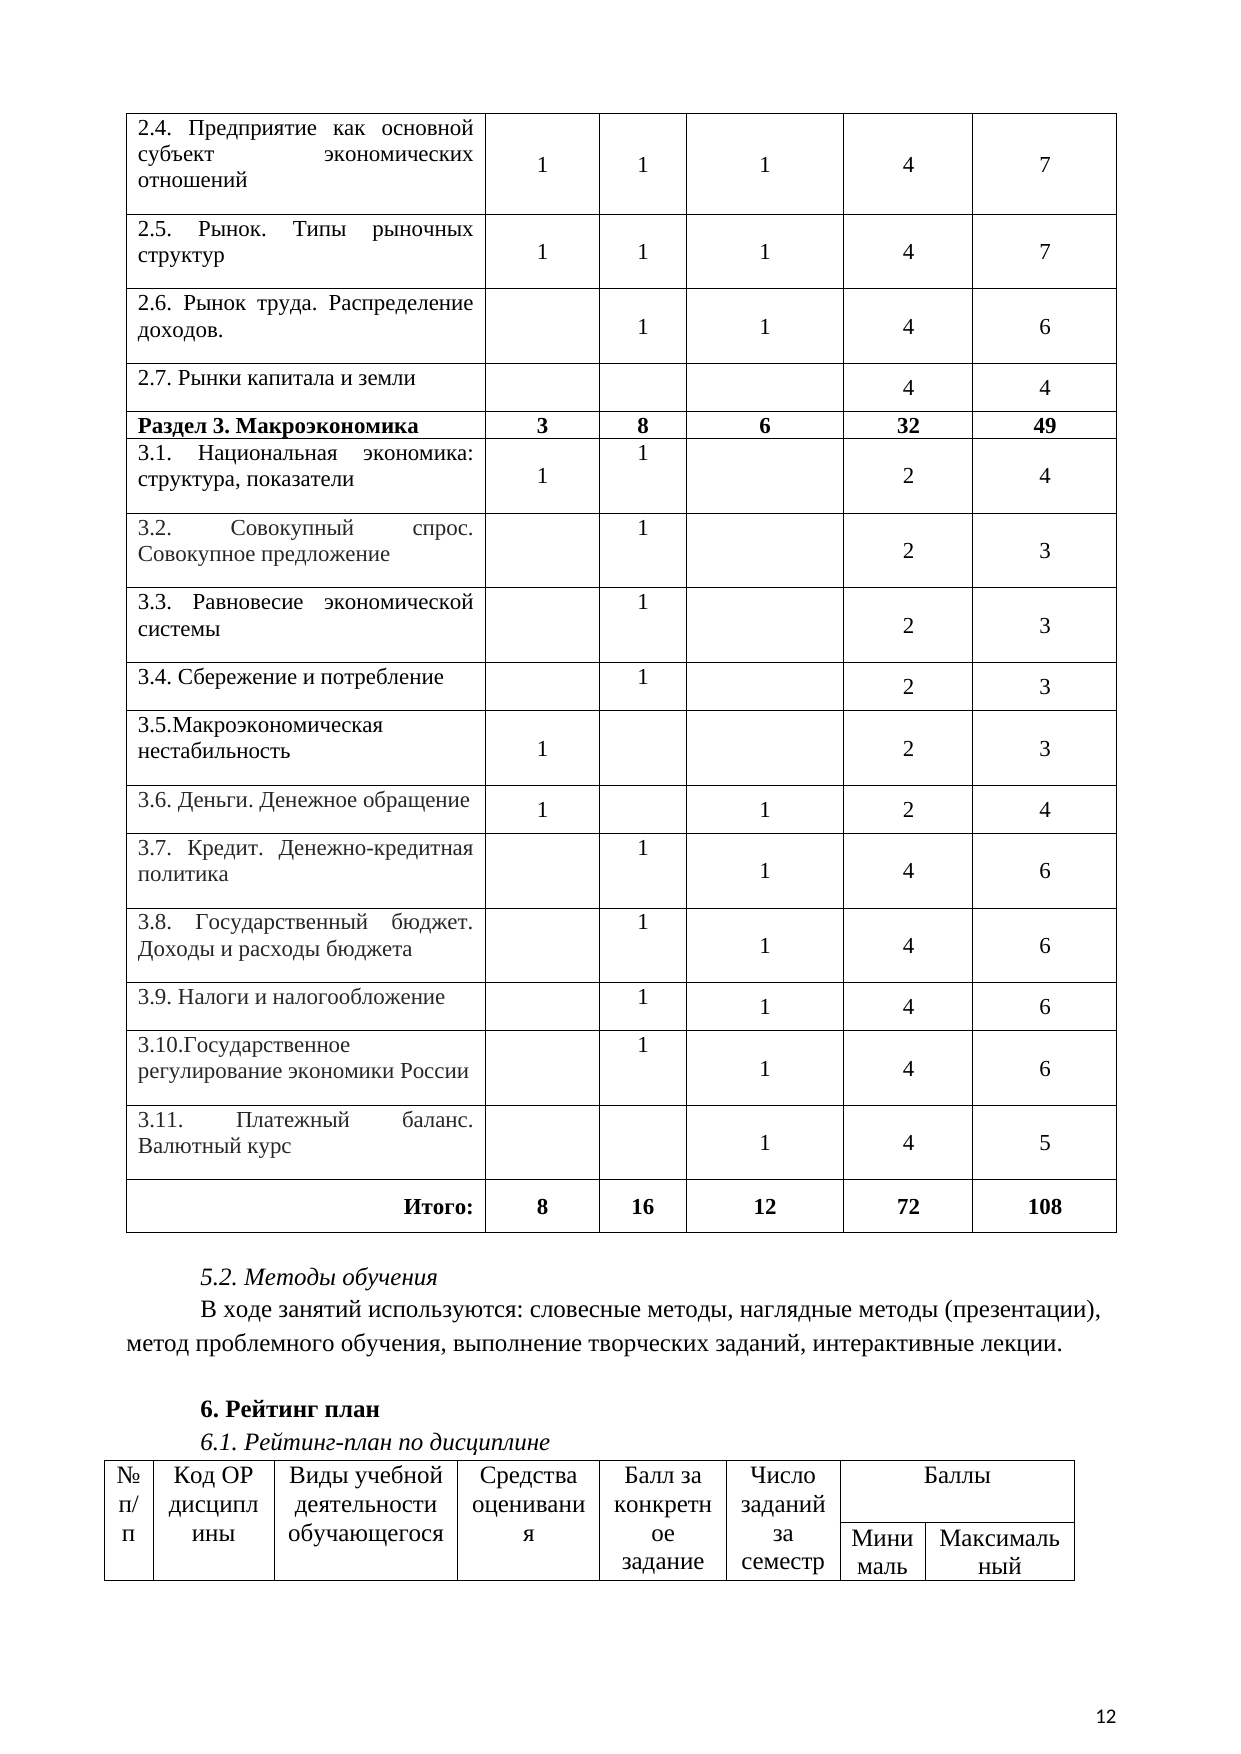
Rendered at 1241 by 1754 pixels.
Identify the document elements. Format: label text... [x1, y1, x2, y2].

table_cell 49 [973, 412, 1116, 438]
table_cell [687, 711, 843, 784]
table_cell [486, 1106, 599, 1179]
table_cell Максимальный [926, 1523, 1074, 1580]
text 6.1. Рейтинг-план по дисциплине [126, 1427, 1116, 1455]
table_cell [600, 786, 686, 833]
table_cell [486, 909, 599, 982]
table_cell [486, 588, 599, 662]
table_cell 1 [687, 786, 843, 833]
table_cell 4 [973, 439, 1116, 513]
table_cell 1 [687, 1106, 843, 1179]
table_cell 1 [687, 834, 843, 907]
table_cell 4 [844, 215, 972, 288]
table_cell 3.5.Макроэкономическая нестабильность [127, 711, 485, 784]
table_cell 1 [687, 289, 843, 363]
text 6. Рейтинг план [126, 1394, 1116, 1422]
table_cell 4 [973, 786, 1116, 833]
table_cell [486, 514, 599, 587]
table_cell 1 [486, 215, 599, 288]
table_cell 4 [844, 289, 972, 363]
table_cell 1 [486, 711, 599, 784]
table_header Код ОР дисциплины [154, 1461, 274, 1580]
table_cell [687, 364, 843, 411]
table_cell 4 [844, 834, 972, 907]
table_cell 2 [844, 439, 972, 513]
table_cell 1 [600, 439, 686, 513]
table_cell 3.1. Национальная экономика: структура, показатели [127, 439, 485, 513]
table_cell 3.11. Платежный баланс. Валютный курс [127, 1106, 485, 1179]
table_cell 3.10.Государственное регулирование экономики России [127, 1031, 485, 1105]
table_cell [600, 1106, 686, 1179]
table_cell [486, 364, 599, 411]
table_cell [486, 983, 599, 1030]
table_cell 4 [844, 1031, 972, 1105]
table_cell 2.4. Предприятие как основной субъект экономических отношений [127, 114, 485, 214]
table_cell 1 [600, 1031, 686, 1105]
table_cell 4 [973, 364, 1116, 411]
table_cell Раздел 3. Макроэкономика [127, 412, 485, 438]
table_cell 6 [973, 1031, 1116, 1105]
table_cell 1 [600, 909, 686, 982]
text В ходе занятий используются: словесные методы, наглядные методы (презентации), метод проблемного обучения, выполнение творческих заданий, интерактивные лекции. [126, 1294, 1116, 1356]
table_cell 6 [973, 983, 1116, 1030]
table_cell 1 [600, 514, 686, 587]
table_header Число заданий за семестр [727, 1461, 840, 1580]
table_cell 2 [844, 588, 972, 662]
table_cell 2.6. Рынок труда. Распределение доходов. [127, 289, 485, 363]
table_cell 16 [600, 1180, 686, 1232]
table_cell 5 [973, 1106, 1116, 1179]
table_cell 3.3. Равновесие экономической системы [127, 588, 485, 662]
table_cell 3 [973, 711, 1116, 784]
table_cell [486, 1031, 599, 1105]
table_cell 3.4. Сбережение и потребление [127, 663, 485, 710]
table_cell 8 [486, 1180, 599, 1232]
table_cell 6 [973, 289, 1116, 363]
table_cell 1 [600, 983, 686, 1030]
table_cell 7 [973, 114, 1116, 214]
table_cell [600, 711, 686, 784]
table_cell 4 [844, 364, 972, 411]
table_cell 4 [844, 983, 972, 1030]
table_cell 2 [844, 663, 972, 710]
table_cell 1 [687, 114, 843, 214]
table_cell [600, 364, 686, 411]
table_cell [687, 439, 843, 513]
table_cell 1 [600, 114, 686, 214]
table_cell 1 [486, 786, 599, 833]
table_header № п/п [105, 1461, 153, 1580]
table_cell [687, 514, 843, 587]
table_cell 4 [844, 909, 972, 982]
table_cell 3.8. Государственный бюджет. Доходы и расходы бюджета [127, 909, 485, 982]
table_cell 3 [973, 514, 1116, 587]
table_cell 2 [844, 514, 972, 587]
table_cell 1 [687, 215, 843, 288]
table_cell 4 [844, 1106, 972, 1179]
table_cell 3.7. Кредит. Денежно-кредитная политика [127, 834, 485, 907]
table_header Виды учебной деятельности обучающегося [275, 1461, 457, 1580]
table_cell 4 [844, 114, 972, 214]
table_cell 1 [600, 663, 686, 710]
table_cell 3 [973, 663, 1116, 710]
text 5.2. Методы обучения [126, 1262, 1116, 1290]
table_cell 6 [973, 834, 1116, 907]
table_header Баллы [841, 1461, 1074, 1522]
table_cell 6 [687, 412, 843, 438]
table_cell 6 [973, 909, 1116, 982]
table_cell Итого: [127, 1180, 485, 1232]
table_cell 108 [973, 1180, 1116, 1232]
table_cell 12 [687, 1180, 843, 1232]
table_cell 3 [973, 588, 1116, 662]
table_cell 1 [600, 588, 686, 662]
table_cell 3 [486, 412, 599, 438]
table_header Средства оценивания [458, 1461, 599, 1580]
table_cell [687, 588, 843, 662]
table_cell 1 [600, 834, 686, 907]
table_cell 32 [844, 412, 972, 438]
table_cell 72 [844, 1180, 972, 1232]
table_cell 1 [687, 909, 843, 982]
table_cell Минимальный [841, 1523, 925, 1580]
table_cell [486, 834, 599, 907]
table_cell 8 [600, 412, 686, 438]
table_cell 7 [973, 215, 1116, 288]
table_cell 1 [687, 983, 843, 1030]
table_cell 2 [844, 786, 972, 833]
table_cell [687, 663, 843, 710]
table_cell 2.7. Рынки капитала и земли [127, 364, 485, 411]
table_cell 1 [600, 215, 686, 288]
table_cell 1 [687, 1031, 843, 1105]
table_cell 3.2. Совокупный спрос. Совокупное предложение [127, 514, 485, 587]
table_cell 1 [486, 114, 599, 214]
table_cell 3.6. Деньги. Денежное обращение [127, 786, 485, 833]
table_header Балл за конкретное задание (min-max) [600, 1461, 726, 1580]
table_cell [486, 663, 599, 710]
table_cell [486, 289, 599, 363]
table_cell 3.9. Налоги и налогообложение [127, 983, 485, 1030]
table_cell 2.5. Рынок. Типы рыночных структур [127, 215, 485, 288]
table_cell 2 [844, 711, 972, 784]
table_cell 1 [600, 289, 686, 363]
table_cell 1 [486, 439, 599, 513]
